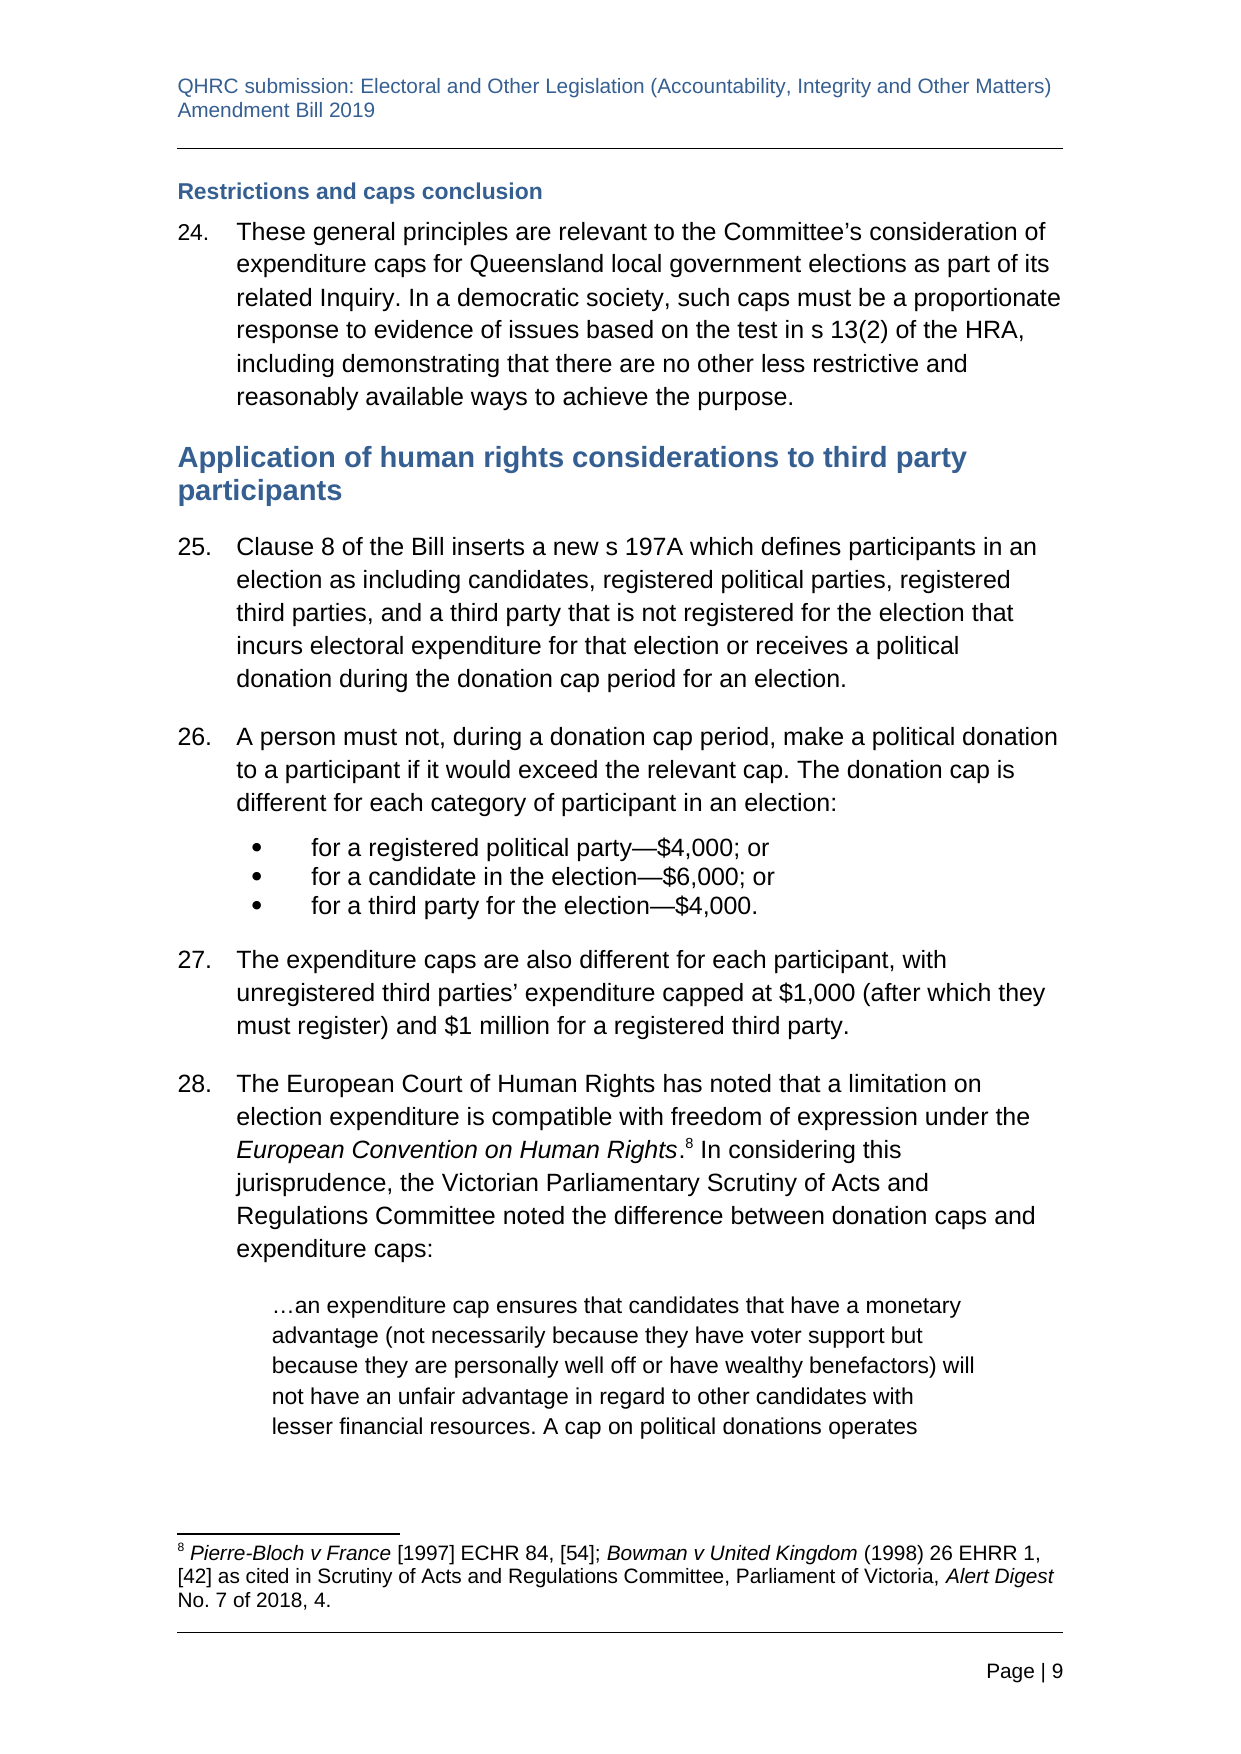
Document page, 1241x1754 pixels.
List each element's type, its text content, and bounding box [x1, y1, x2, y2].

list for a third party for the election—$4,000. [252, 891, 1063, 920]
text The expenditure caps are also different for each participant, with unregistered third parties’ expenditure capped at $1,000 (after which they must register) and $1 million for a registered third party. [177, 945, 1063, 1040]
list for a registered political party—$4,000; or [252, 833, 1063, 862]
text The European Court of Human Rights has noted that a limitation on election expenditure is compatible with freedom of expression under the European Convention on Human Rights. In considering this jurisprudence, the Victorian Parliamentary Scrutiny of Acts and Regulations Committee noted the difference between donation caps and expenditure caps: [177, 1069, 1063, 1263]
list for a candidate in the election—$6,000; or [252, 862, 1063, 891]
text These general principles are relevant to the Committee’s consideration of expenditure caps for Queensland local government elections as part of its related Inquiry. In a democratic society, such caps must be a proportionate response to evidence of issues based on the test in s 13(2) of the HRA, including demonstrating that there are no other less restrictive and reasonably available ways to achieve the purpose. [177, 216, 1063, 410]
subtitle Application of human rights considerations to third party participants [177, 439, 1063, 507]
text Clause 8 of the Bill inserts a new s 197A which defines participants in an election as including candidates, registered political parties, registered third parties, and a third party that is not registered for the election that incurs electoral expenditure for that election or receives a political donation during the donation cap period for an election. [177, 532, 1063, 692]
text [272, 1292, 975, 1439]
text A person must not, during a donation cap period, make a political donation to a participant if it would exceed the relevant cap. The donation cap is different for each category of participant in an election: [177, 722, 1063, 817]
subtitle Restrictions and caps conclusion [177, 178, 1063, 204]
